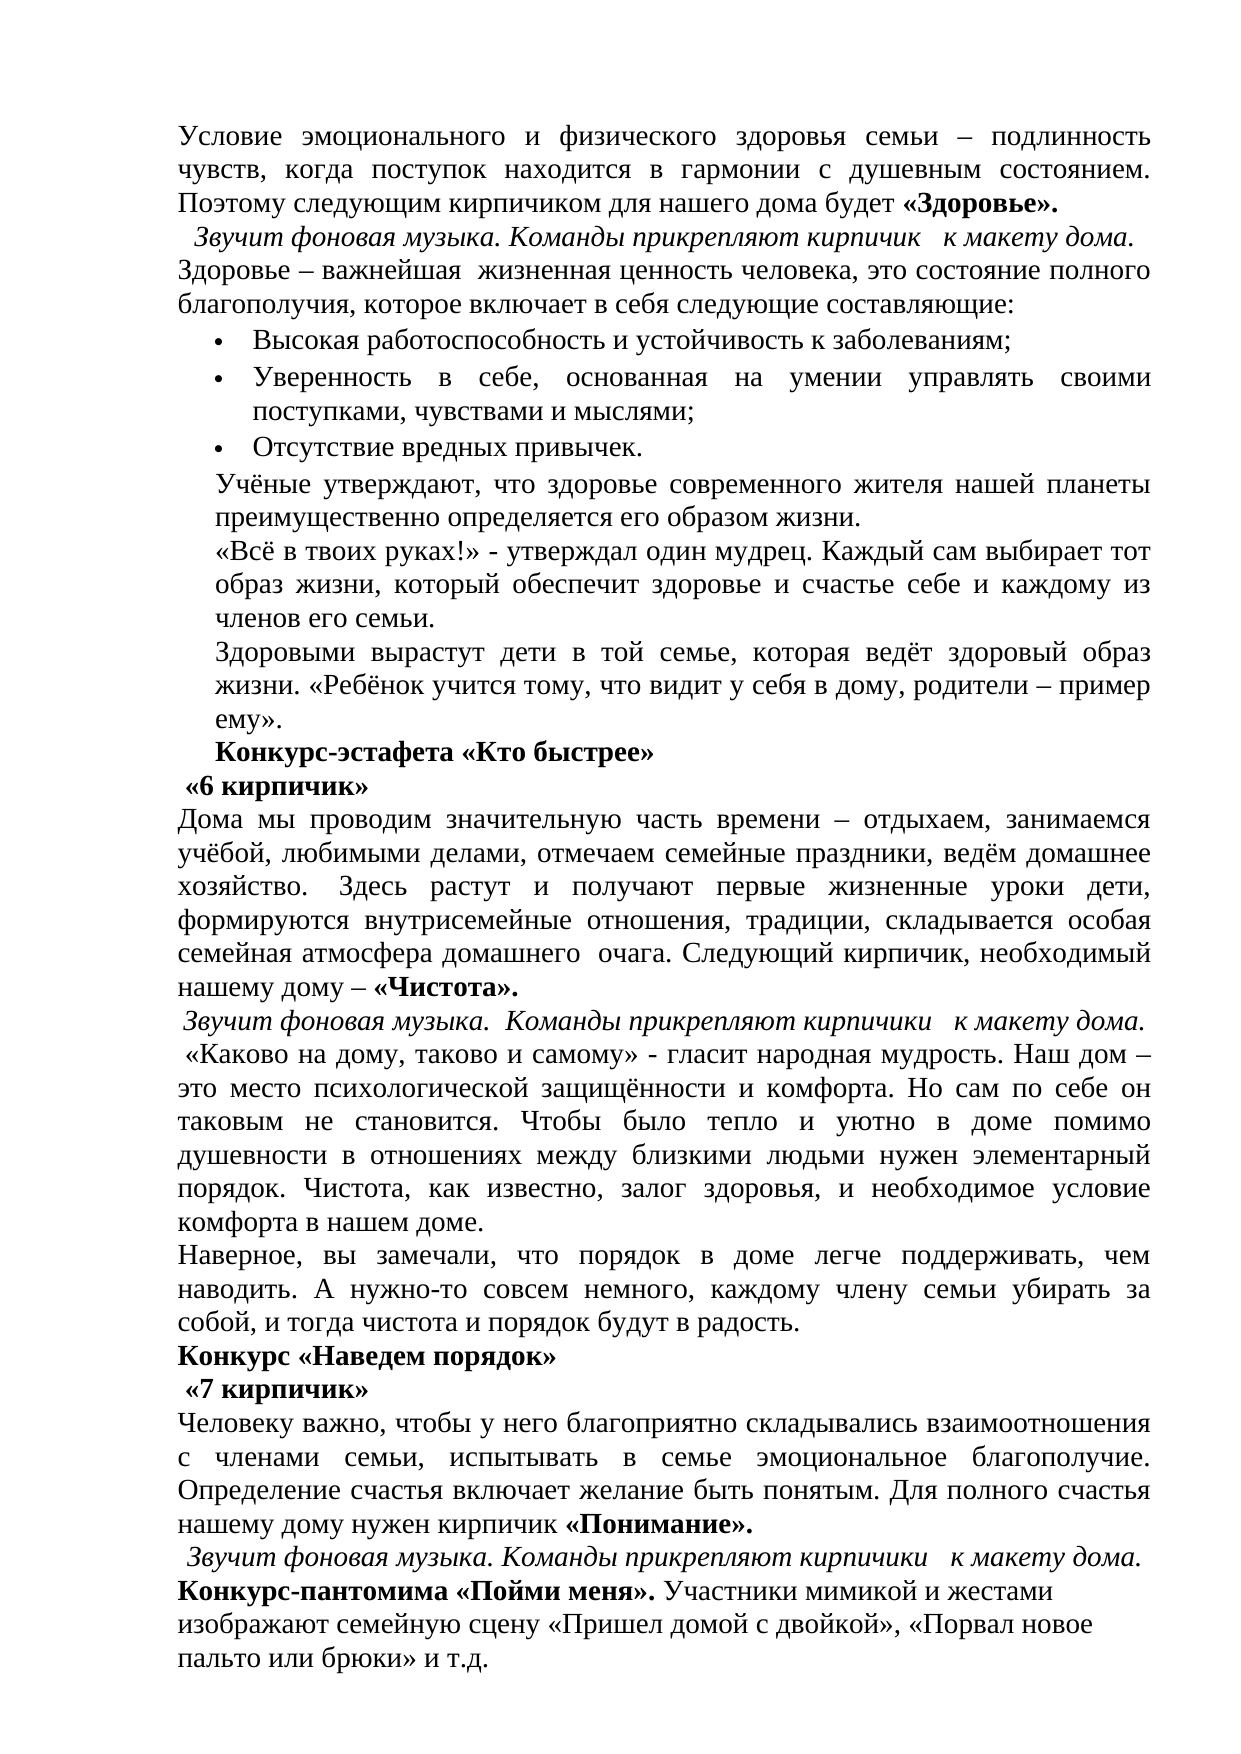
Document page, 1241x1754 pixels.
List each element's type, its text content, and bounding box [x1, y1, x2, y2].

text Здоровье – важнейшая жизненная ценность человека, это состояние полного благополучия, которое включает в себя следующие составляющие: [177, 252, 1152, 319]
text «6 кирпичик» [177, 768, 1152, 801]
text Конкурс-пантомима «Пойми меня». Участники мимикой и жестами изображают семейную сцену «Пришел домой с двойкой», «Порвал новое пальто или брюки» и т.д. [177, 1573, 1152, 1673]
text «7 кирпичик» [177, 1372, 1152, 1405]
text «Каково на дому, таково и самому» - гласит народная мудрость. Наш дом – это место психологической защищённости и комфорта. Но сам по себе он таковым не становится. Чтобы было тепло и уютно в доме помимо душевности в отношениях между близкими людьми нужен элементарный порядок. Чистота, как известно, залог здоровья, и необходимое условие комфорта в нашем доме. [177, 1036, 1152, 1237]
list Отсутствие вредных привычек. [215, 429, 1152, 463]
list Высокая работоспособность и устойчивость к заболеваниям; [215, 322, 1152, 356]
text Конкурс-эстафета «Кто быстрее» [215, 734, 1152, 768]
text Здоровыми вырастут дети в той семье, которая ведёт здоровый образ жизни. «Ребёнок учится тому, что видит у себя в дому, родители – пример ему». [215, 634, 1152, 734]
text Учёные утверждают, что здоровье современного жителя нашей планеты преимущественно определяется его образом жизни. [215, 466, 1152, 533]
text Звучит фоновая музыка. Команды прикрепляют кирпичики к макету дома. [177, 1539, 1152, 1573]
text Конкурс «Наведем порядок» [177, 1338, 1152, 1372]
text «Всё в твоих руках!» - утверждал один мудрец. Каждый сам выбирает тот образ жизни, который обеспечит здоровье и счастье себе и каждому из членов его семьи. [215, 533, 1152, 634]
text Человеку важно, чтобы у него благоприятно складывались взаимоотношения с членами семьи, испытывать в семье эмоциональное благополучие. Определение счастья включает желание быть понятым. Для полного счастья нашему дому нужен кирпичик «Понимание». [177, 1405, 1152, 1539]
list Уверенность в себе, основанная на умении управлять своими поступками, чувствами и мыслями; [215, 359, 1152, 426]
text Звучит фоновая музыка. Команды прикрепляют кирпичик к макету дома. [177, 219, 1152, 252]
text Наверное, вы замечали, что порядок в доме легче поддерживать, чем наводить. А нужно-то совсем немного, каждому члену семьи убирать за собой, и тогда чистота и порядок будут в радость. [177, 1237, 1152, 1338]
text Условие эмоционального и физического здоровья семьи – подлинность чувств, когда поступок находится в гармонии с душевным состоянием. Поэтому следующим кирпичиком для нашего дома будет «Здоровье». [177, 118, 1152, 219]
text Звучит фоновая музыка. Команды прикрепляют кирпичики к макету дома. [177, 1003, 1152, 1036]
text Дома мы проводим значительную часть времени – отдыхаем, занимаемся учёбой, любимыми делами, отмечаем семейные праздники, ведём домашнее хозяйство. Здесь растут и получают первые жизненные уроки дети, формируются внутрисемейные отношения, традиции, складывается особая семейная атмосфера домашнего очага. Следующий кирпичик, необходимый нашему дому – «Чистота». [177, 801, 1152, 1003]
